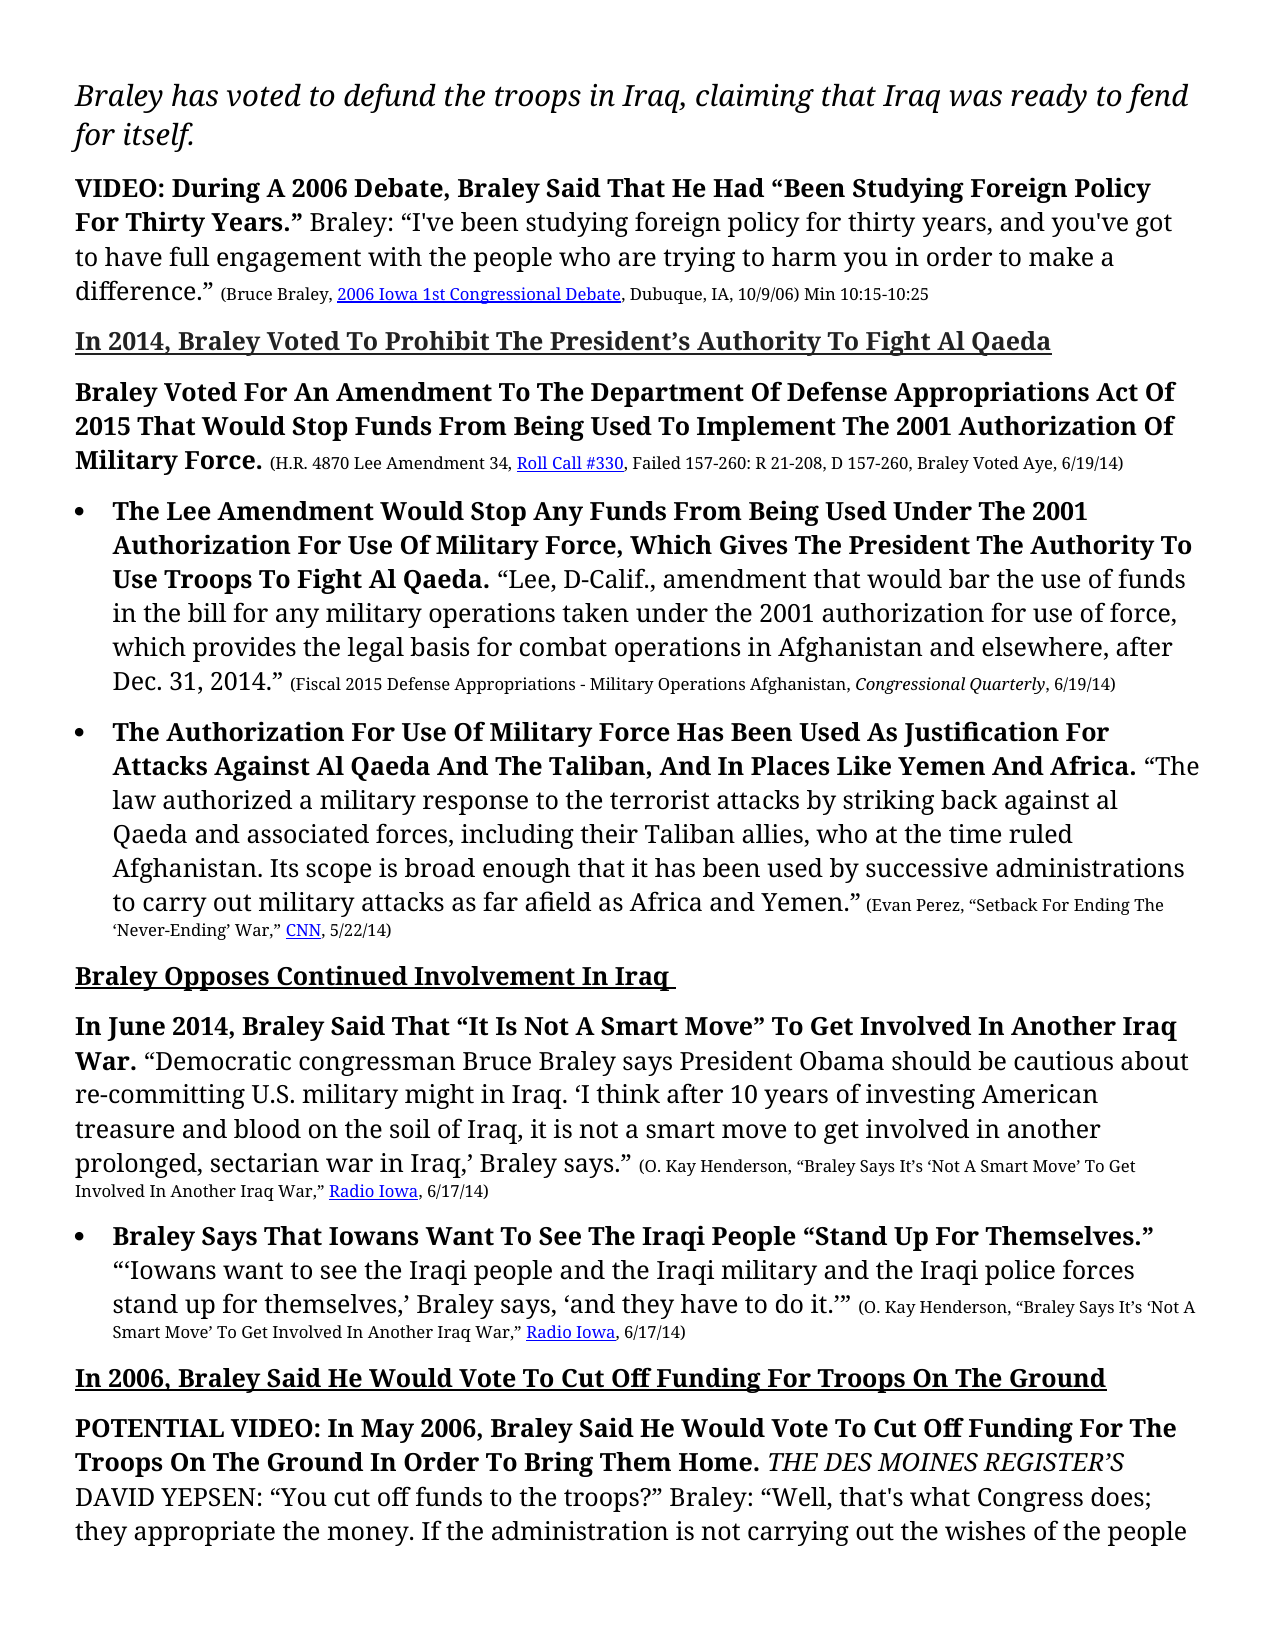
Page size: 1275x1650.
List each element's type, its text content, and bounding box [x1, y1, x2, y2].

list The Lee Amendment Would Stop Any Funds From Being Used Under The 2001 Authorization For Use Of Military Force, Which Gives The President The Authority To Use Troops To Fight Al Qaeda. “Lee, D-Calif., amendment that would bar the use of funds in the bill for any military operations taken under the 2001 authorization for use of force, which provides the legal basis for combat operations in Afghanistan and elsewhere, after Dec. 31, 2014.” (Fiscal 2015 Defense Appropriations - Military Operations Afghanistan, Congressional Quarterly, 6/19/14) [75, 493, 1200, 698]
text In 2006, Braley Said He Would Vote To Cut Off Funding For Troops On The Ground [75, 1360, 1200, 1394]
text Braley Opposes Continued Involvement In Iraq [75, 958, 1200, 992]
text VIDEO: During A 2006 Debate, Braley Said That He Had “Been Studying Foreign Policy For Thirty Years.” Braley: “I've been studying foreign policy for thirty years, and you've got to have full engagement with the people who are trying to harm you in order to make a difference.” (Bruce Braley, 2006 Iowa 1st Congressional Debate, Dubuque, IA, 10/9/06) Min 10:15-10:25 [75, 171, 1200, 307]
text In 2014, Braley Voted To Prohibit The President’s Authority To Fight Al Qaeda [75, 324, 1200, 358]
list The Authorization For Use Of Military Force Has Been Used As Justification For Attacks Against Al Qaeda And The Taliban, And In Places Like Yemen And Africa. “The law authorized a military response to the terrorist attacks by striking back against al Qaeda and associated forces, including their Taliban allies, who at the time ruled Afghanistan. Its scope is broad enough that it has been used by successive administrations to carry out military attacks as far afield as Africa and Yemen.” (Evan Perez, “Setback For Ending The ‘Never-Ending’ War,” CNN, 5/22/14) [75, 714, 1200, 942]
text Braley Voted For An Amendment To The Department Of Defense Appropriations Act Of 2015 That Would Stop Funds From Being Used To Implement The 2001 Authorization Of Military Force. (H.R. 4870 Lee Amendment 34, Roll Call #330, Failed 157-260: R 21-208, D 157-260, Braley Voted Aye, 6/19/14) [75, 375, 1200, 477]
text In June 2014, Braley Said That “It Is Not A Smart Move” To Get Involved In Another Iraq War. “Democratic congressman Bruce Braley says President Obama should be cautious about re-committing U.S. military might in Iraq. ‘I think after 10 years of investing American treasure and blood on the soil of Iraq, it is not a smart move to get involved in another prolonged, sectarian war in Iraq,’ Braley says.” (O. Kay Henderson, “Braley Says It’s ‘Not A Smart Move’ To Get Involved In Another Iraq War,” Radio Iowa, 6/17/14) [75, 1009, 1200, 1202]
text Braley has voted to defund the troops in Iraq, claiming that Iraq was ready to fend for itself. [75, 75, 1200, 154]
list Braley Says That Iowans Want To See The Iraqi People “Stand Up For Themselves.” “‘Iowans want to see the Iraqi people and the Iraqi military and the Iraqi police forces stand up for themselves,’ Braley says, ‘and they have to do it.’” (O. Kay Henderson, “Braley Says It’s ‘Not A Smart Move’ To Get Involved In Another Iraq War,” Radio Iowa, 6/17/14) [75, 1219, 1200, 1344]
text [75, 1411, 1200, 1547]
